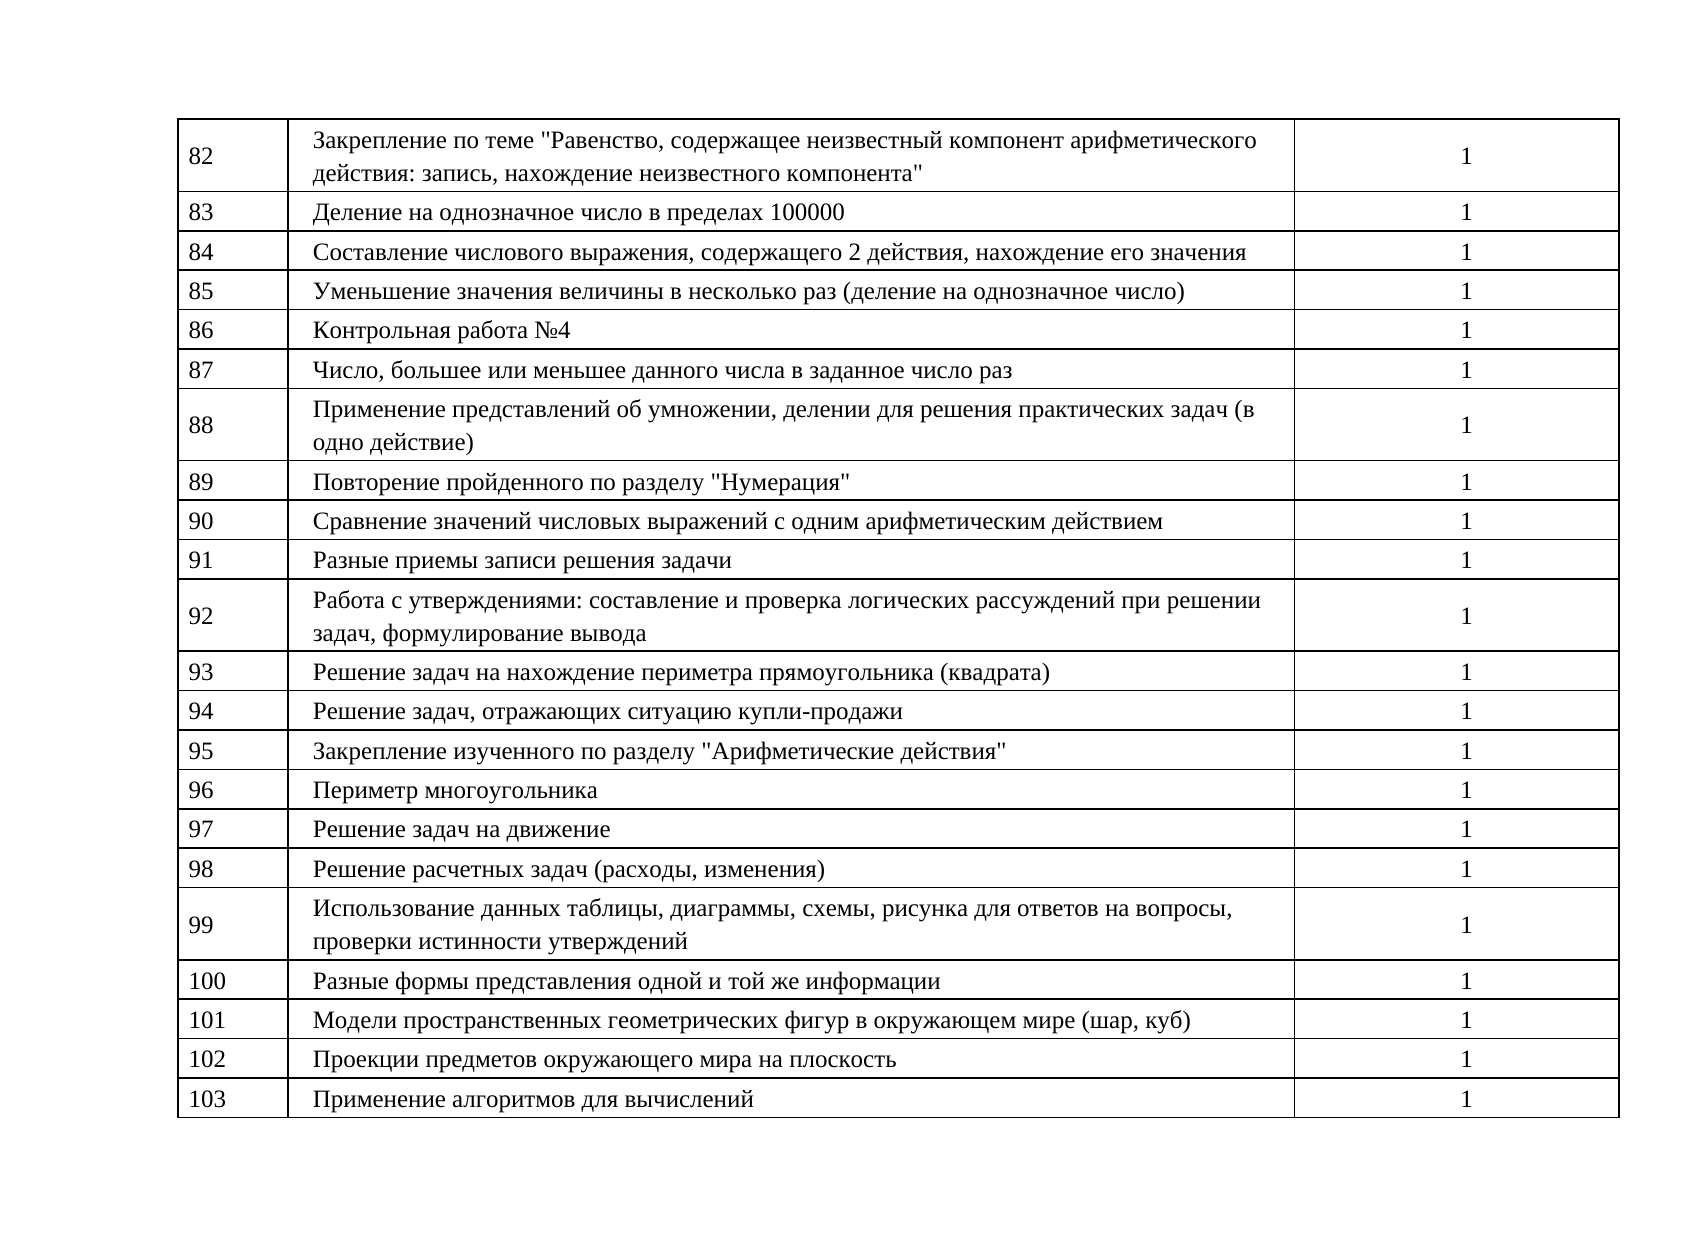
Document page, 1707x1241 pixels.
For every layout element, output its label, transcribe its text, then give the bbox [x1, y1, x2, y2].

table_cell Решение задач на движение [289, 810, 1294, 847]
table_cell 98 [179, 849, 287, 887]
table_cell 90 [179, 501, 287, 538]
table_cell Использование данных таблицы, диаграммы, схемы, рисунка для ответов на вопросы, проверки истинности утверждений [289, 888, 1294, 959]
table_cell 102 [179, 1039, 287, 1077]
table_cell 1 [1295, 580, 1618, 650]
table_cell Модели пространственных геометрических фигур в окружающем мире (шар, куб) [289, 1000, 1294, 1038]
table_cell 1 [1295, 389, 1618, 460]
table_cell 1 [1295, 1039, 1618, 1077]
table_cell 1 [1295, 810, 1618, 847]
table_cell 1 [1295, 540, 1618, 578]
table_cell 101 [179, 1000, 287, 1038]
table_cell Разные приемы записи решения задачи [289, 540, 1294, 578]
table_cell 87 [179, 350, 287, 387]
table_cell 100 [179, 961, 287, 998]
table_cell 94 [179, 691, 287, 729]
table_cell 92 [179, 580, 287, 650]
table_cell 1 [1295, 888, 1618, 959]
table_cell 89 [179, 461, 287, 499]
table_cell 99 [179, 888, 287, 959]
table_cell 1 [1295, 192, 1618, 230]
table_cell 83 [179, 192, 287, 230]
table_cell 91 [179, 540, 287, 578]
table_cell 1 [1295, 961, 1618, 998]
table_cell 1 [1295, 461, 1618, 499]
table_cell 1 [1295, 350, 1618, 387]
table_cell 1 [1295, 271, 1618, 309]
table_cell 1 [1295, 849, 1618, 887]
table_cell Решение задач, отражающих ситуацию купли-продажи [289, 691, 1294, 729]
table_cell 1 [1295, 1000, 1618, 1038]
table_cell 1 [1295, 770, 1618, 808]
table_cell 1 [1295, 232, 1618, 269]
table_cell Уменьшение значения величины в несколько раз (деление на однозначное число) [289, 271, 1294, 309]
table_cell Решение задач на нахождение периметра прямоугольника (квадрата) [289, 652, 1294, 690]
table_cell Решение расчетных задач (расходы, изменения) [289, 849, 1294, 887]
table_cell Повторение пройденного по разделу "Нумерация" [289, 461, 1294, 499]
table_cell Закрепление изученного по разделу "Арифметические действия" [289, 731, 1294, 768]
table_cell 88 [179, 389, 287, 460]
table_cell 1 [1295, 731, 1618, 768]
table_cell 97 [179, 810, 287, 847]
table_cell Периметр многоугольника [289, 770, 1294, 808]
table_cell 95 [179, 731, 287, 768]
table_cell 86 [179, 310, 287, 348]
table_cell Применение представлений об умножении, делении для решения практических задач (в одно действие) [289, 389, 1294, 460]
table_cell Составление числового выражения, содержащего 2 действия, нахождение его значения [289, 232, 1294, 269]
table_cell 1 [1295, 120, 1618, 191]
table_cell 85 [179, 271, 287, 309]
table_cell 84 [179, 232, 287, 269]
table_cell 103 [179, 1079, 287, 1116]
table_cell Закрепление по теме "Равенство, содержащее неизвестный компонент арифметического действия: запись, нахождение неизвестного компонента" [289, 120, 1294, 191]
table_cell Работа с утверждениями: составление и проверка логических рассуждений при решении задач, формулирование вывода [289, 580, 1294, 650]
table_cell Разные формы представления одной и той же информации [289, 961, 1294, 998]
table_cell 1 [1295, 652, 1618, 690]
table_cell Сравнение значений числовых выражений с одним арифметическим действием [289, 501, 1294, 538]
table_cell Контрольная работа №4 [289, 310, 1294, 348]
table_cell Проекции предметов окружающего мира на плоскость [289, 1039, 1294, 1077]
table_cell 1 [1295, 1079, 1618, 1116]
table_cell 96 [179, 770, 287, 808]
table_cell 1 [1295, 691, 1618, 729]
table_cell Применение алгоритмов для вычислений [289, 1079, 1294, 1116]
table_cell 1 [1295, 501, 1618, 538]
table_cell Деление на однозначное число в пределах 100000 [289, 192, 1294, 230]
table_cell 1 [1295, 310, 1618, 348]
table_cell Число, большее или меньшее данного числа в заданное число раз [289, 350, 1294, 387]
table_cell 82 [179, 120, 287, 191]
table_cell 93 [179, 652, 287, 690]
